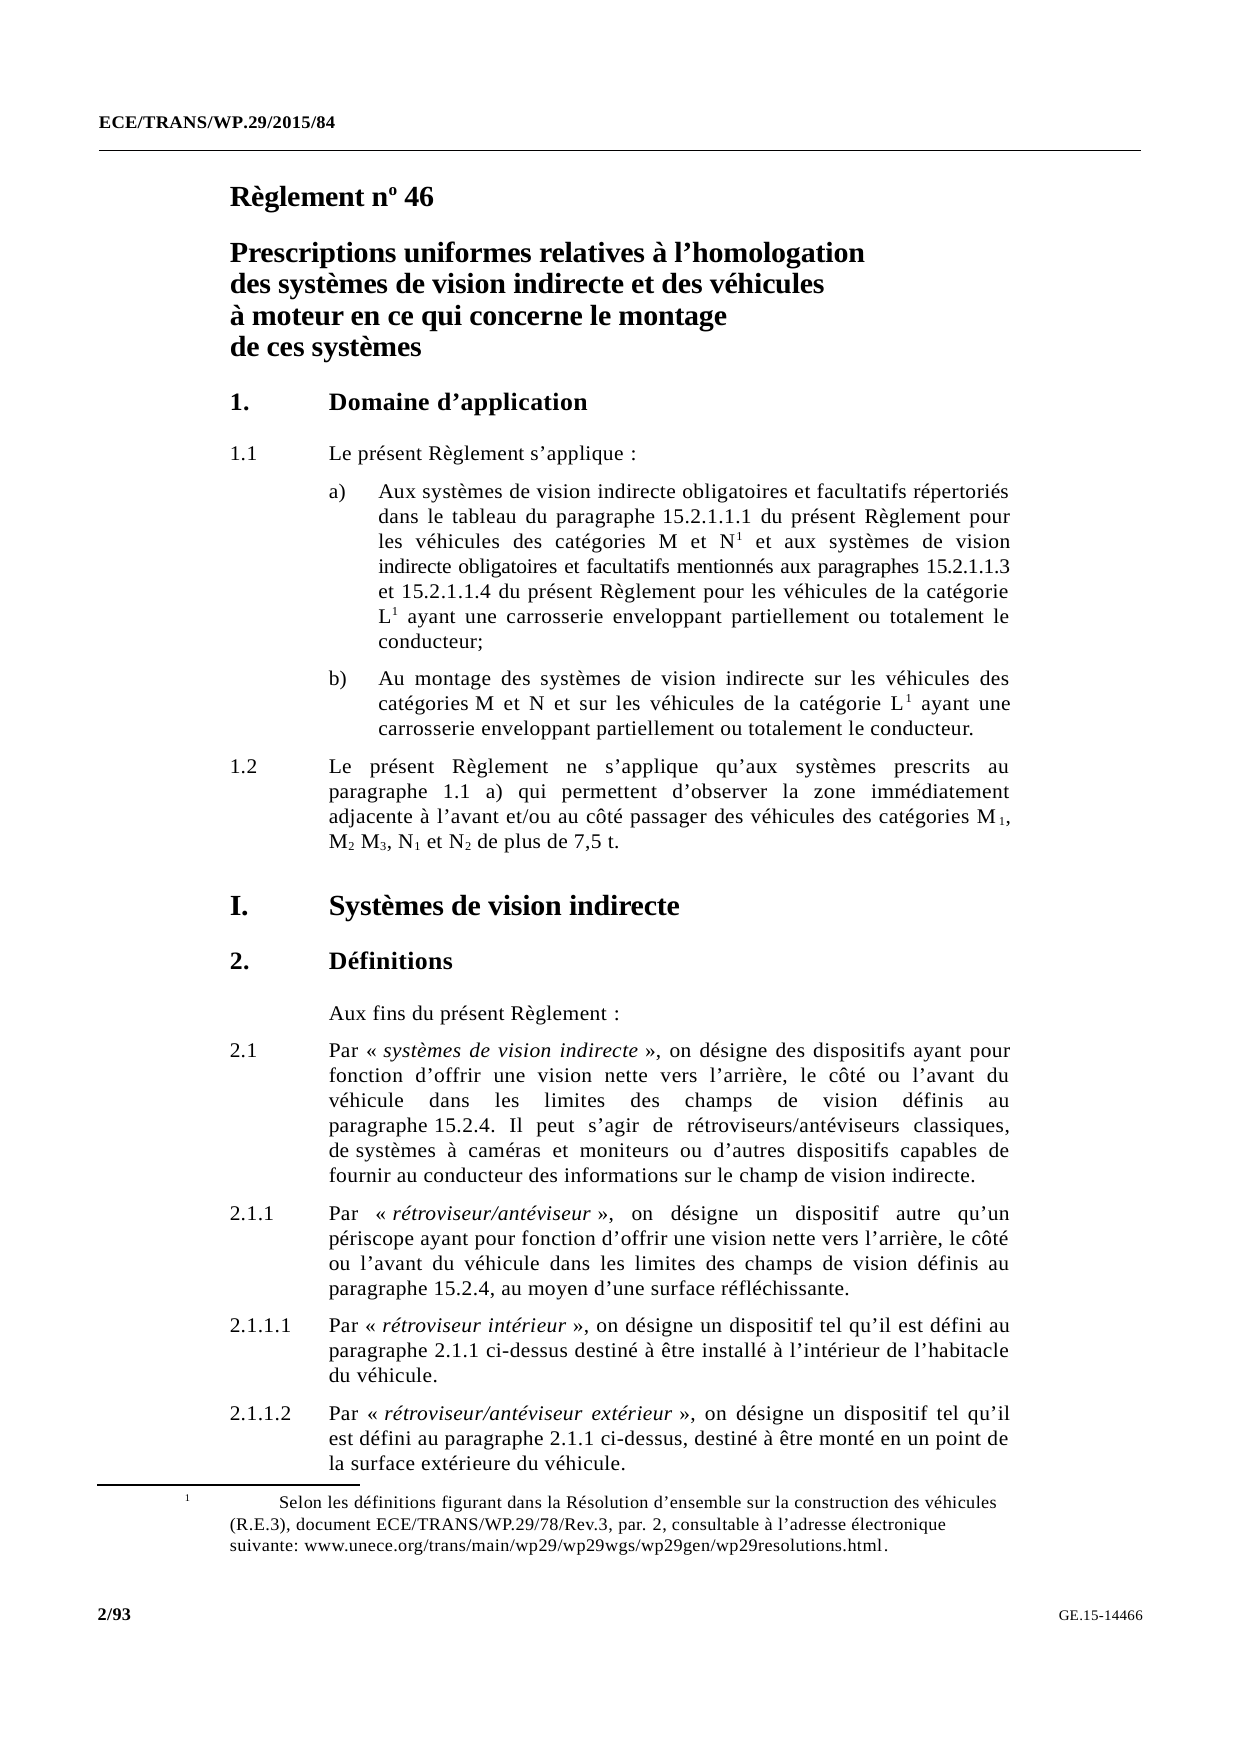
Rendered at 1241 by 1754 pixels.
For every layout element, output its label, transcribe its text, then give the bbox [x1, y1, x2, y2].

text 1.2 Le présent Règlement ne s’applique qu’aux systèmes prescrits au paragraphe 1.1 a) qui permettent d’observer la zone immédiatement adjacente à l’avant et/ou au côté passager des véhicules des catégories M1, M2 M3, N1 et N2 de plus de 7,5 t. [229, 753, 1011, 853]
text 2.1.1 Par « rétroviseur/antéviseur », on désigne un dispositif autre qu’un périscope ayant pour fonction d’offrir une vision nette vers l’arrière, le côté ou l’avant du véhicule dans les limites des champs de vision définis au paragraphe 15.2.4, au moyen d’une surface réfléchissante. [229, 1200, 1011, 1300]
text Prescriptions uniformes relatives à l’homologation des systèmes de vision indirecte et des véhicules à moteur en ce qui concerne le montage de ces systèmes [97, 238, 1011, 363]
text 2.1.1.1 Par « rétroviseur intérieur », on désigne un dispositif tel qu’il est défini au paragraphe 2.1.1 ci-dessus destiné à être installé à l’intérieur de l’habitacle du véhicule. [229, 1313, 1011, 1388]
text Aux fins du présent Règlement : [229, 1000, 1011, 1025]
text 2.1.1.2 Par « rétroviseur/antéviseur extérieur », on désigne un dispositif tel qu’il est défini au paragraphe 2.1.1 ci-dessus, destiné à être monté en un point de la surface extérieure du véhicule. [229, 1400, 1011, 1475]
text 1. Domaine d’application [97, 388, 1011, 416]
text 1.1 Le présent Règlement s’applique : [229, 441, 1011, 466]
text b) Au montage des systèmes de vision indirecte sur les véhicules des catégories M et N et sur les véhicules de la catégorie L1 ayant une carrosserie enveloppant partiellement ou totalement le conducteur. [229, 666, 1011, 741]
text I. Systèmes de vision indirecte [97, 891, 1011, 922]
text 2. Définitions [97, 947, 1011, 975]
text a) Aux systèmes de vision indirecte obligatoires et facultatifs répertoriés dans le tableau du paragraphe 15.2.1.1.1 du présent Règlement pour les véhicules des catégories M et N et aux systèmes de vision indirecte obligatoires et facultatifs mentionnés aux paragraphes 15.2.1.1.3 et 15.2.1.1.4 du présent Règlement pour les véhicules de la catégorie L1 ayant une carrosserie enveloppant partiellement ou totalement le conducteur; [229, 478, 1011, 653]
text Règlement no 46 [97, 181, 1011, 213]
text 2.1 Par « systèmes de vision indirecte », on désigne des dispositifs ayant pour fonction d’offrir une vision nette vers l’arrière, le côté ou l’avant du véhicule dans les limites des champs de vision définis au paragraphe 15.2.4. Il peut s’agir de rétroviseurs/antéviseurs classiques, de systèmes à caméras et moniteurs ou d’autres dispositifs capables de fournir au conducteur des informations sur le champ de vision indirecte. [229, 1038, 1011, 1188]
